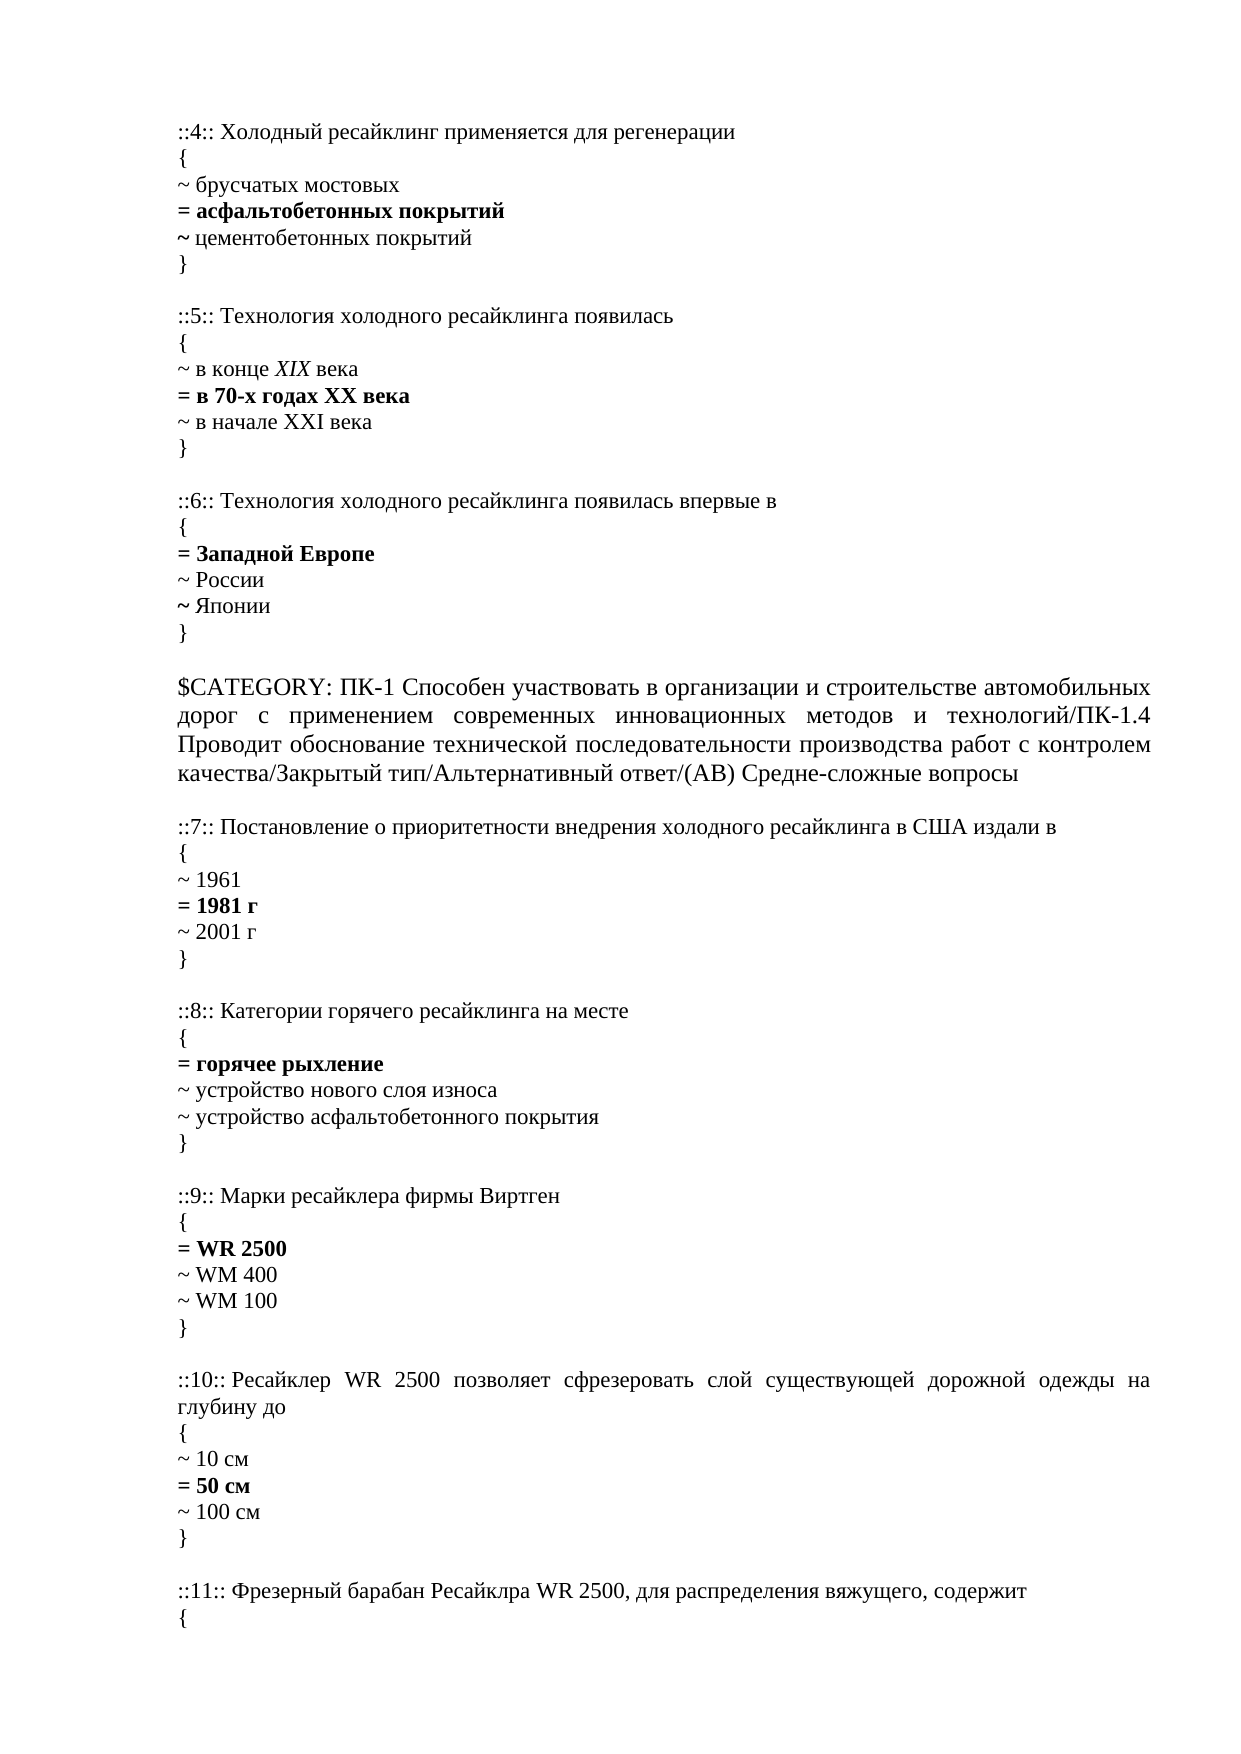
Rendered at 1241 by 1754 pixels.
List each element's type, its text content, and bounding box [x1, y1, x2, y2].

text Японии [177, 592, 1152, 619]
text Технология холодного ресайклинга появилась [177, 303, 1152, 329]
text асфальтобетонных покрытий [177, 197, 1152, 223]
text WM 100 [177, 1287, 1152, 1314]
subtitle $CATEGORY: ПК-1 Способен участвовать в организации и строительстве автомобильных дорог с применением современных инновационных методов и технологий/ПК-1.4 Проводит обоснование технической последовательности производства работ с контролем качества/Закрытый тип/Альтернативный ответ/(АВ) Средне-сложные вопросы [177, 672, 1152, 787]
text брусчатых мостовых [177, 171, 1152, 197]
text WR 2500 [177, 1234, 1152, 1261]
text Технология холодного ресайклинга появилась впервые в [177, 487, 1152, 513]
text горячее рыхление [177, 1050, 1152, 1076]
text Холодный ресайклинг применяется для регенерации [177, 118, 1152, 144]
text в конце ХIХ века [177, 355, 1152, 382]
text устройство асфальтобетонного покрытия [177, 1103, 1152, 1129]
text Ресайклер WR 2500 позволяет сфрезеровать слой существующей дорожной одежды на глубину до [177, 1366, 1152, 1419]
text 100 см [177, 1498, 1152, 1524]
text 10 см [177, 1445, 1152, 1472]
text 50 см [177, 1472, 1152, 1498]
text 2001 г [177, 918, 1152, 945]
text 1961 [177, 866, 1152, 892]
text Марки ресайклера фирмы Виртген [177, 1182, 1152, 1208]
text устройство нового слоя износа [177, 1076, 1152, 1103]
text Фрезерный барабан Ресайклра WR 2500, для распределения вяжущего, содержит [177, 1577, 1152, 1603]
text 1981 г [177, 892, 1152, 918]
text России [177, 566, 1152, 592]
text в начале ХХI века [177, 408, 1152, 434]
text WM 400 [177, 1261, 1152, 1287]
text Западной Европе [177, 540, 1152, 566]
text в 70-х годах ХХ века [177, 382, 1152, 408]
text Категории горячего ресайклинга на месте [177, 997, 1152, 1024]
text Постановление о приоритетности внедрения холодного ресайклинга в США издали в [177, 813, 1152, 839]
text цементобетонных покрытий [177, 223, 1152, 250]
